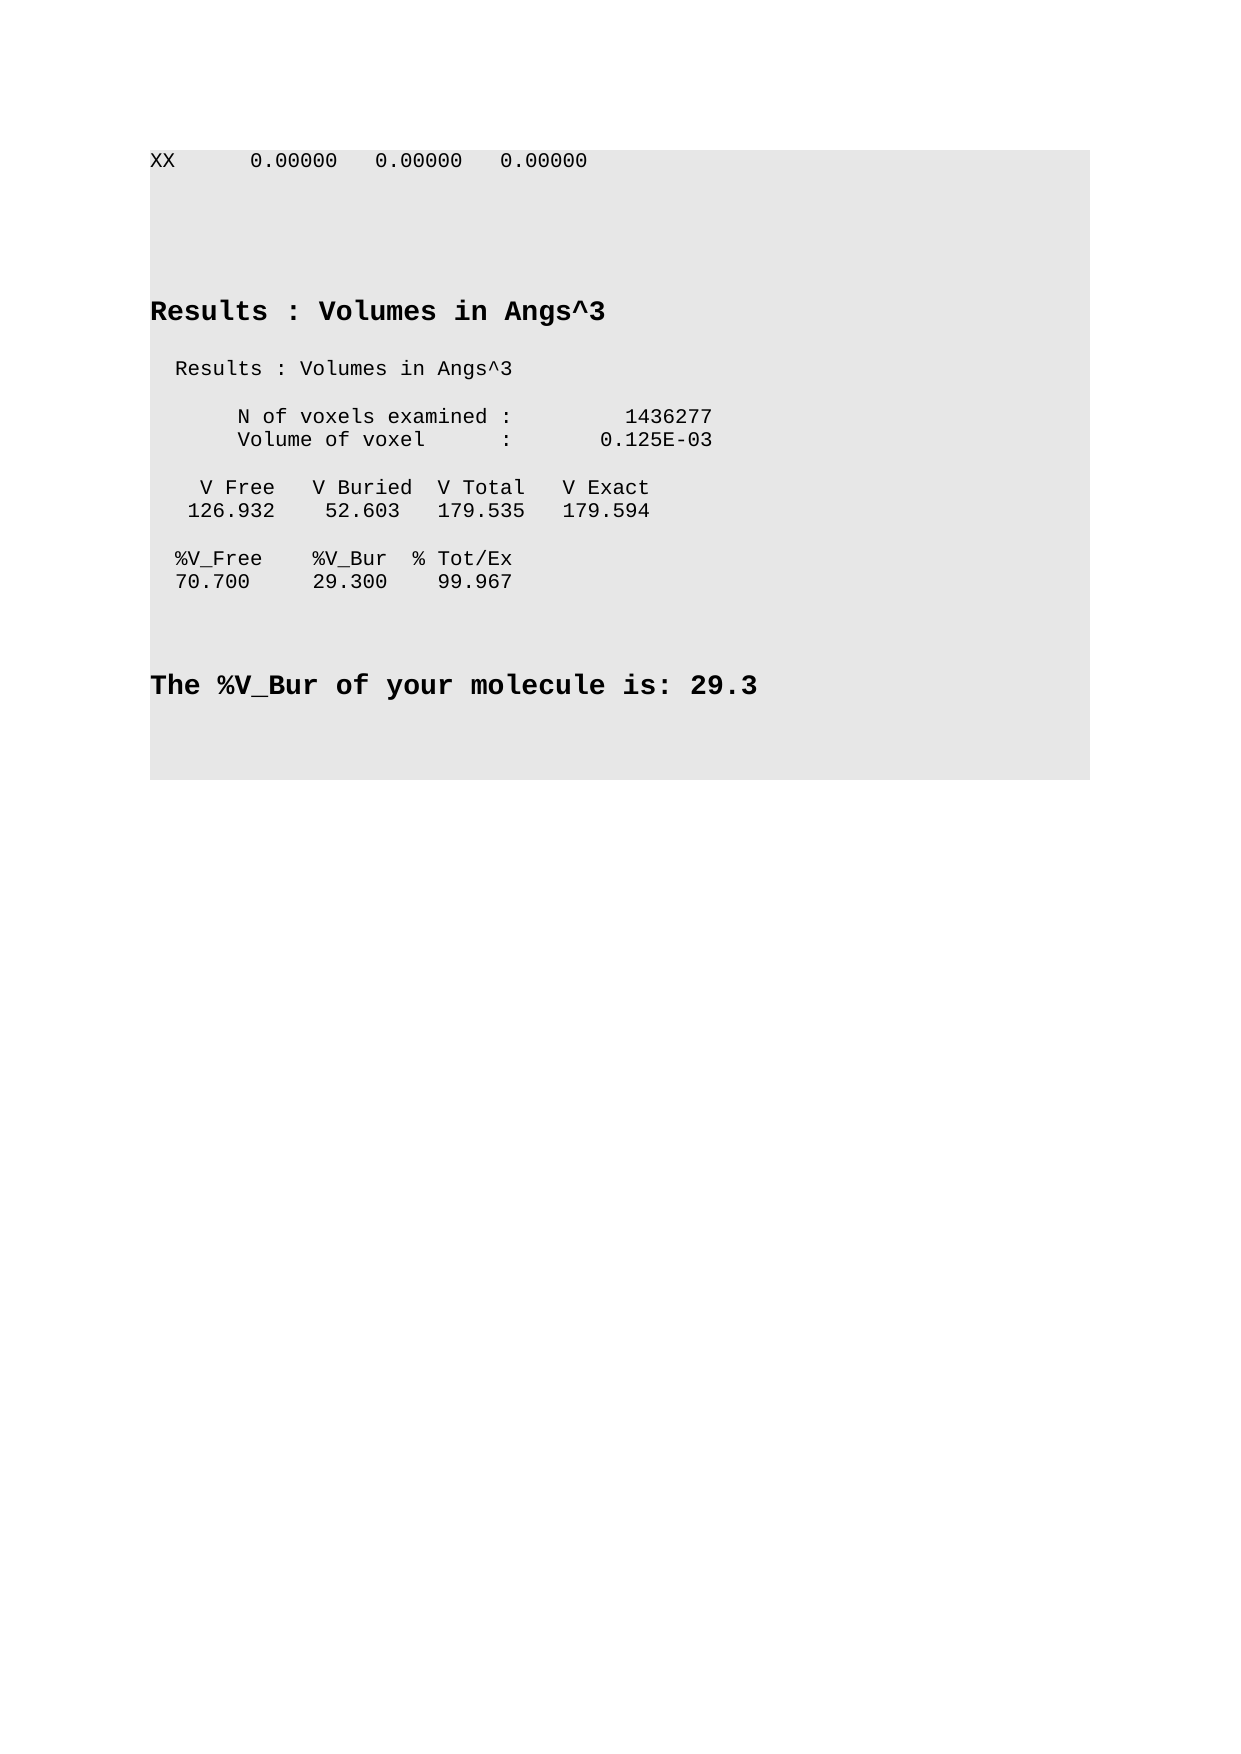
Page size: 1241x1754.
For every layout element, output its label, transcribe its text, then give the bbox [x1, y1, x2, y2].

subtitle The %V_Bur of your molecule is: 29.3 [150, 671, 1090, 703]
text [150, 150, 1090, 268]
subtitle Results : Volumes in Angs^3 [150, 297, 1090, 329]
text Results : Volumes in Angs^3 N of voxels examined : 1436277 Volume of voxel : 0.125E-03 V Free V Buried V Total V Exact 126.932 52.603 179.535 179.594 %V_Free %V_Bur % Tot/Ex 70.700 29.300 99.967 [150, 358, 1090, 642]
